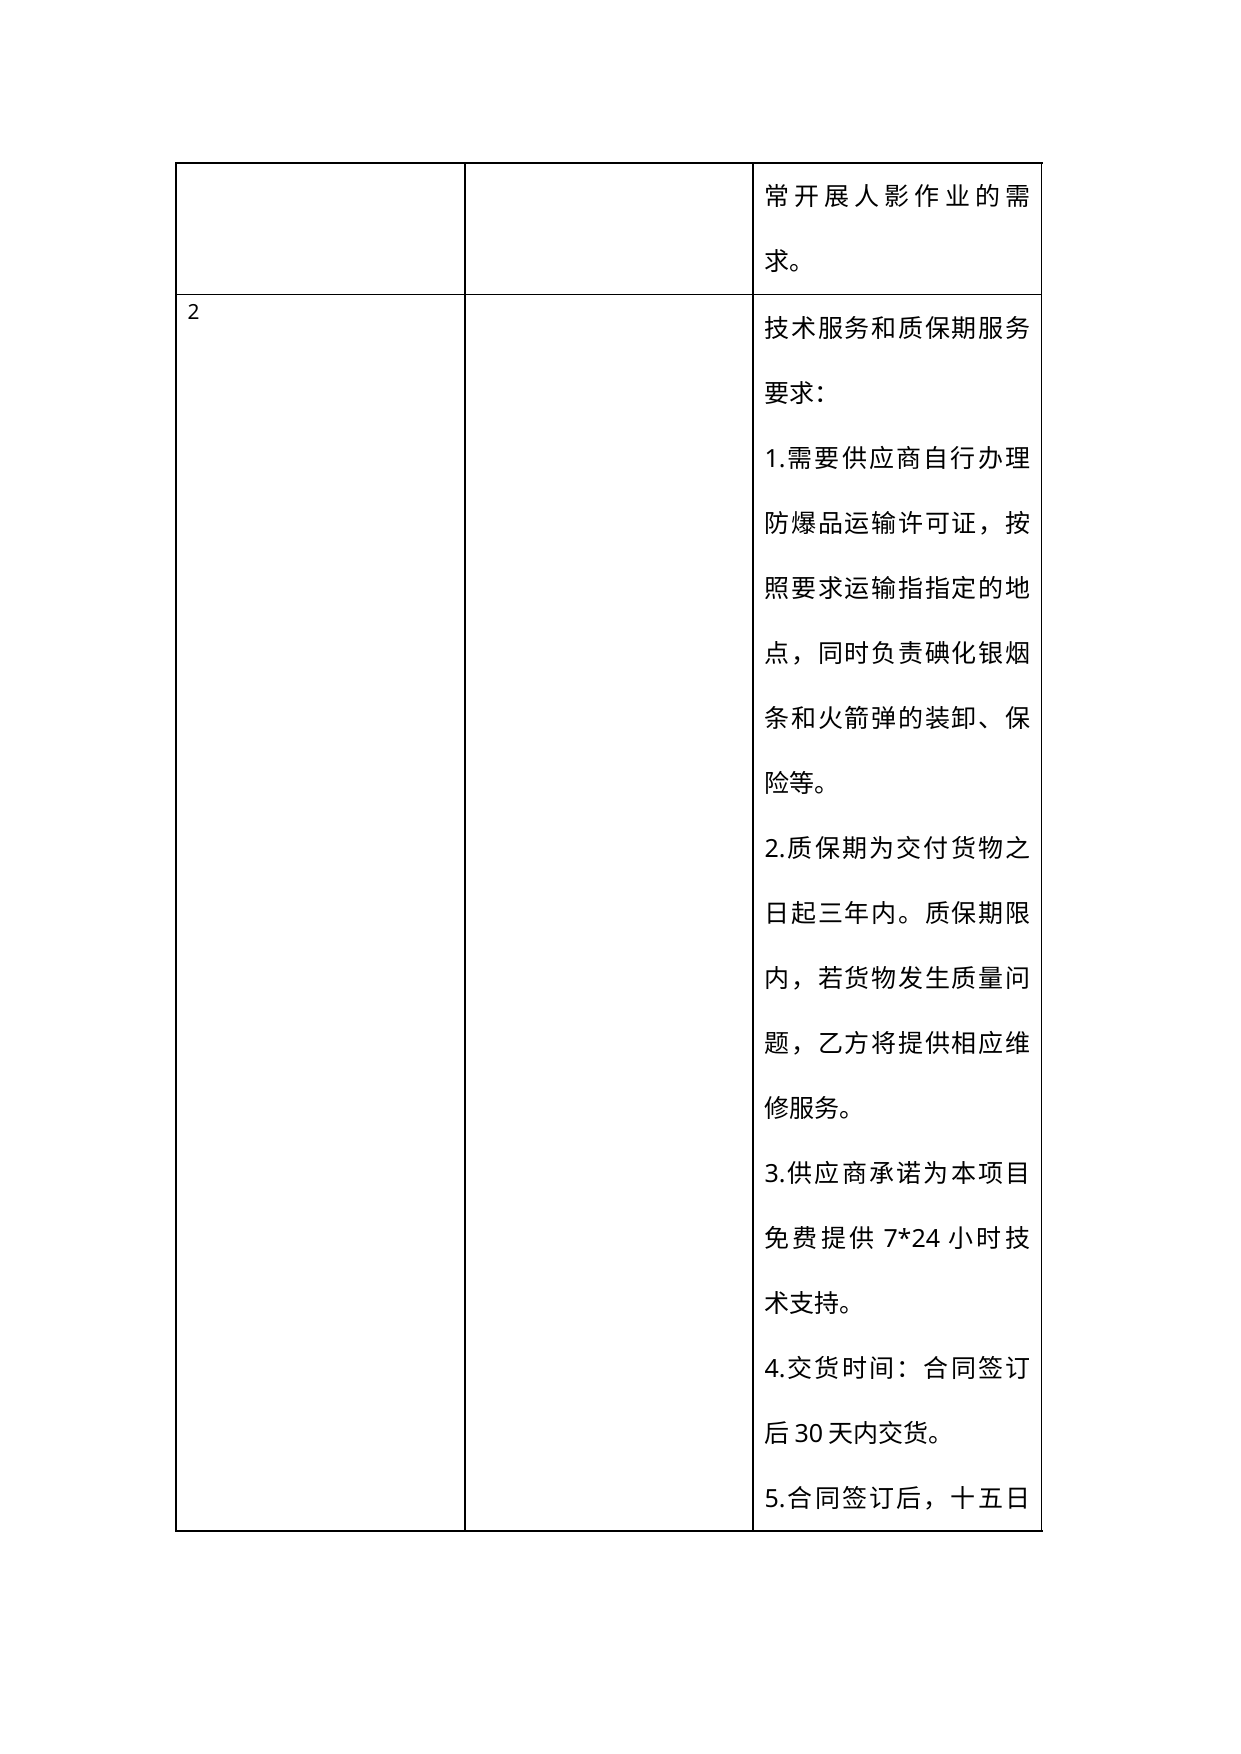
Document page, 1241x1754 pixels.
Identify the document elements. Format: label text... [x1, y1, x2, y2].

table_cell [754, 164, 1041, 293]
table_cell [754, 295, 1041, 1530]
table_cell 1 [177, 164, 464, 293]
table_cell [466, 295, 752, 1530]
table_cell [466, 164, 752, 293]
table_cell 2 [177, 295, 464, 1530]
